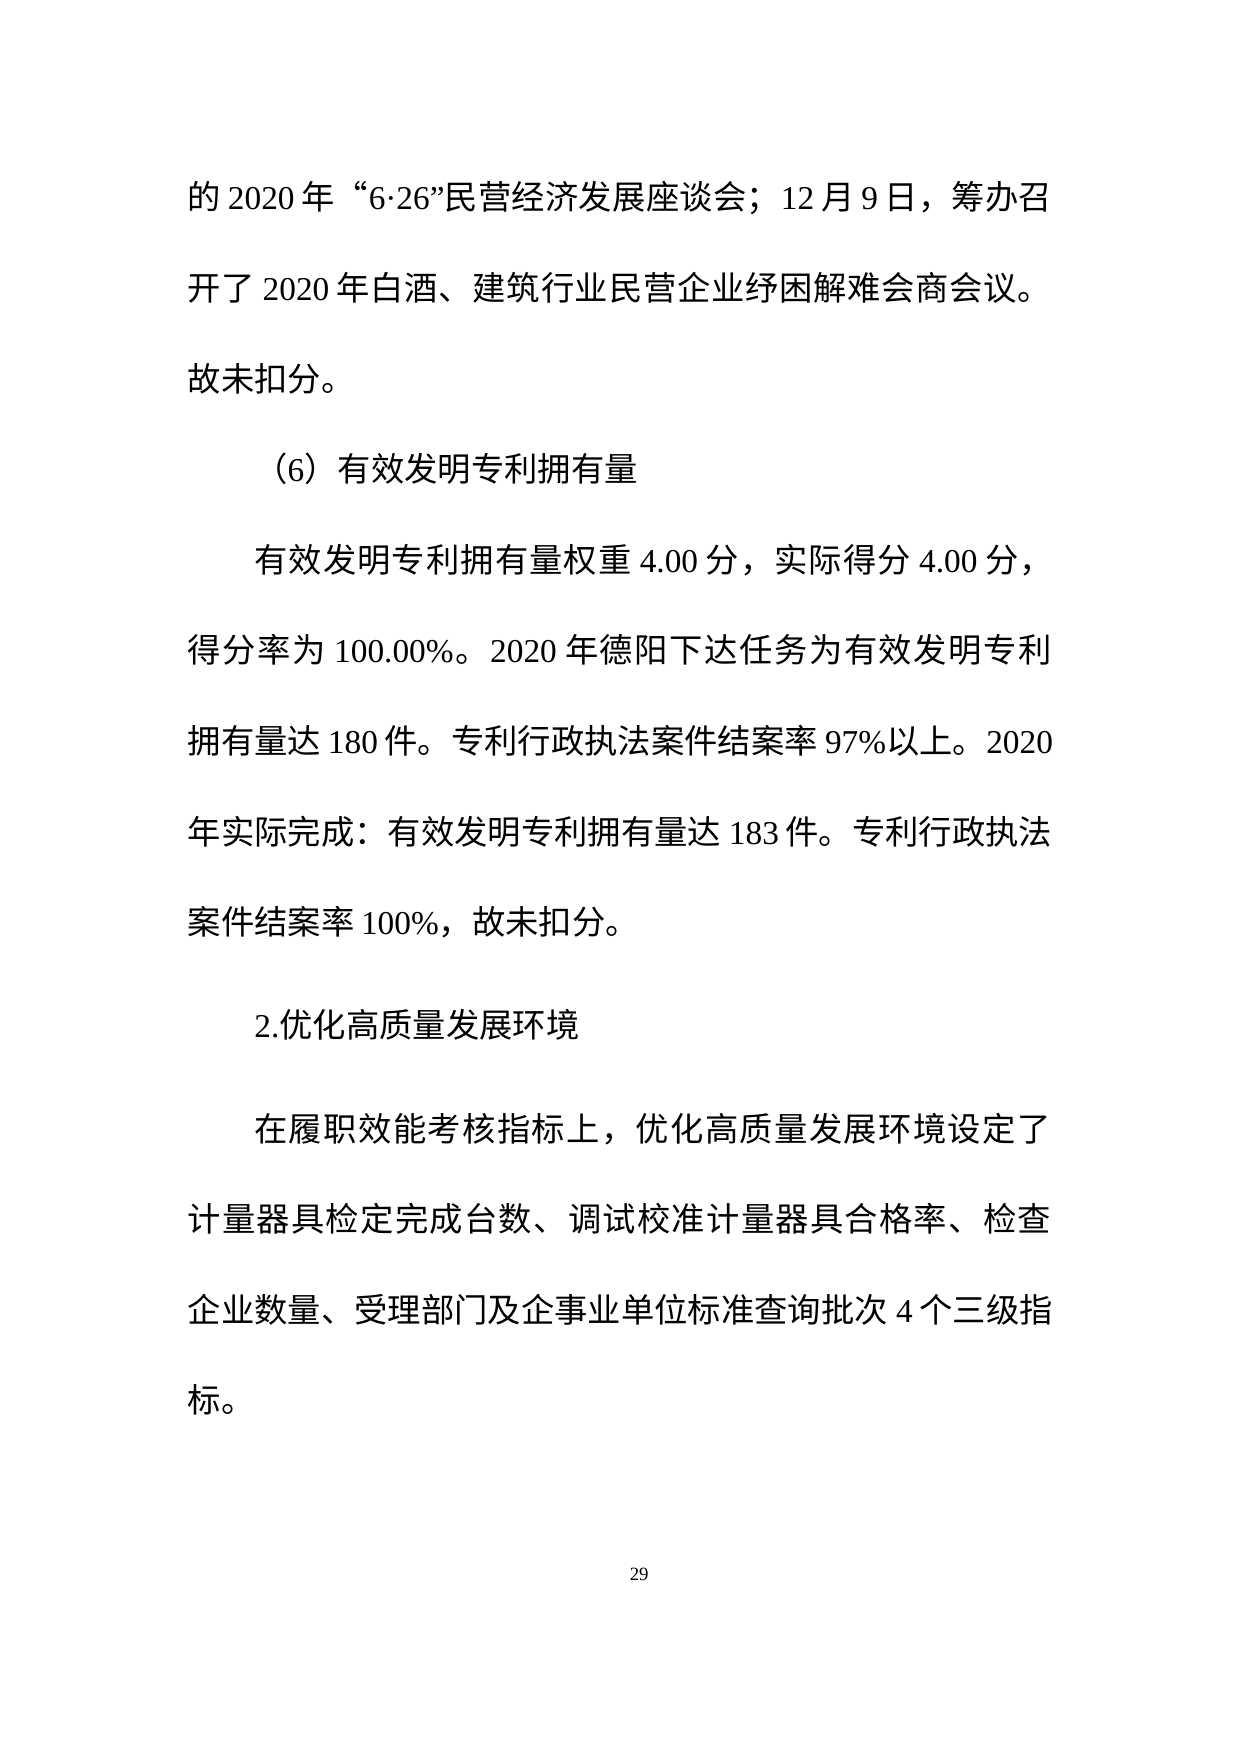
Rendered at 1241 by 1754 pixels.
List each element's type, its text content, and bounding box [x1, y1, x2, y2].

text （6）有效发明专利拥有量 [187, 422, 1053, 512]
text 在履职效能考核指标上，优化高质量发展环境设定了计量器具检定完成台数、调试校准计量器具合格率、检查企业数量、受理部门及企事业单位标准查询批次4个三级指标。 [187, 1081, 1053, 1444]
text 有效发明专利拥有量权重4.00分，实际得分4.00分，得分率为100.00%。2020年德阳下达任务为有效发明专利拥有量达180件。专利行政执法案件结案率97%以上。2020年实际完成：有效发明专利拥有量达183件。专利行政执法案件结案率100%，故未扣分。 [187, 512, 1053, 966]
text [187, 150, 1053, 422]
subtitle 2.优化高质量发展环境 [187, 978, 1053, 1069]
